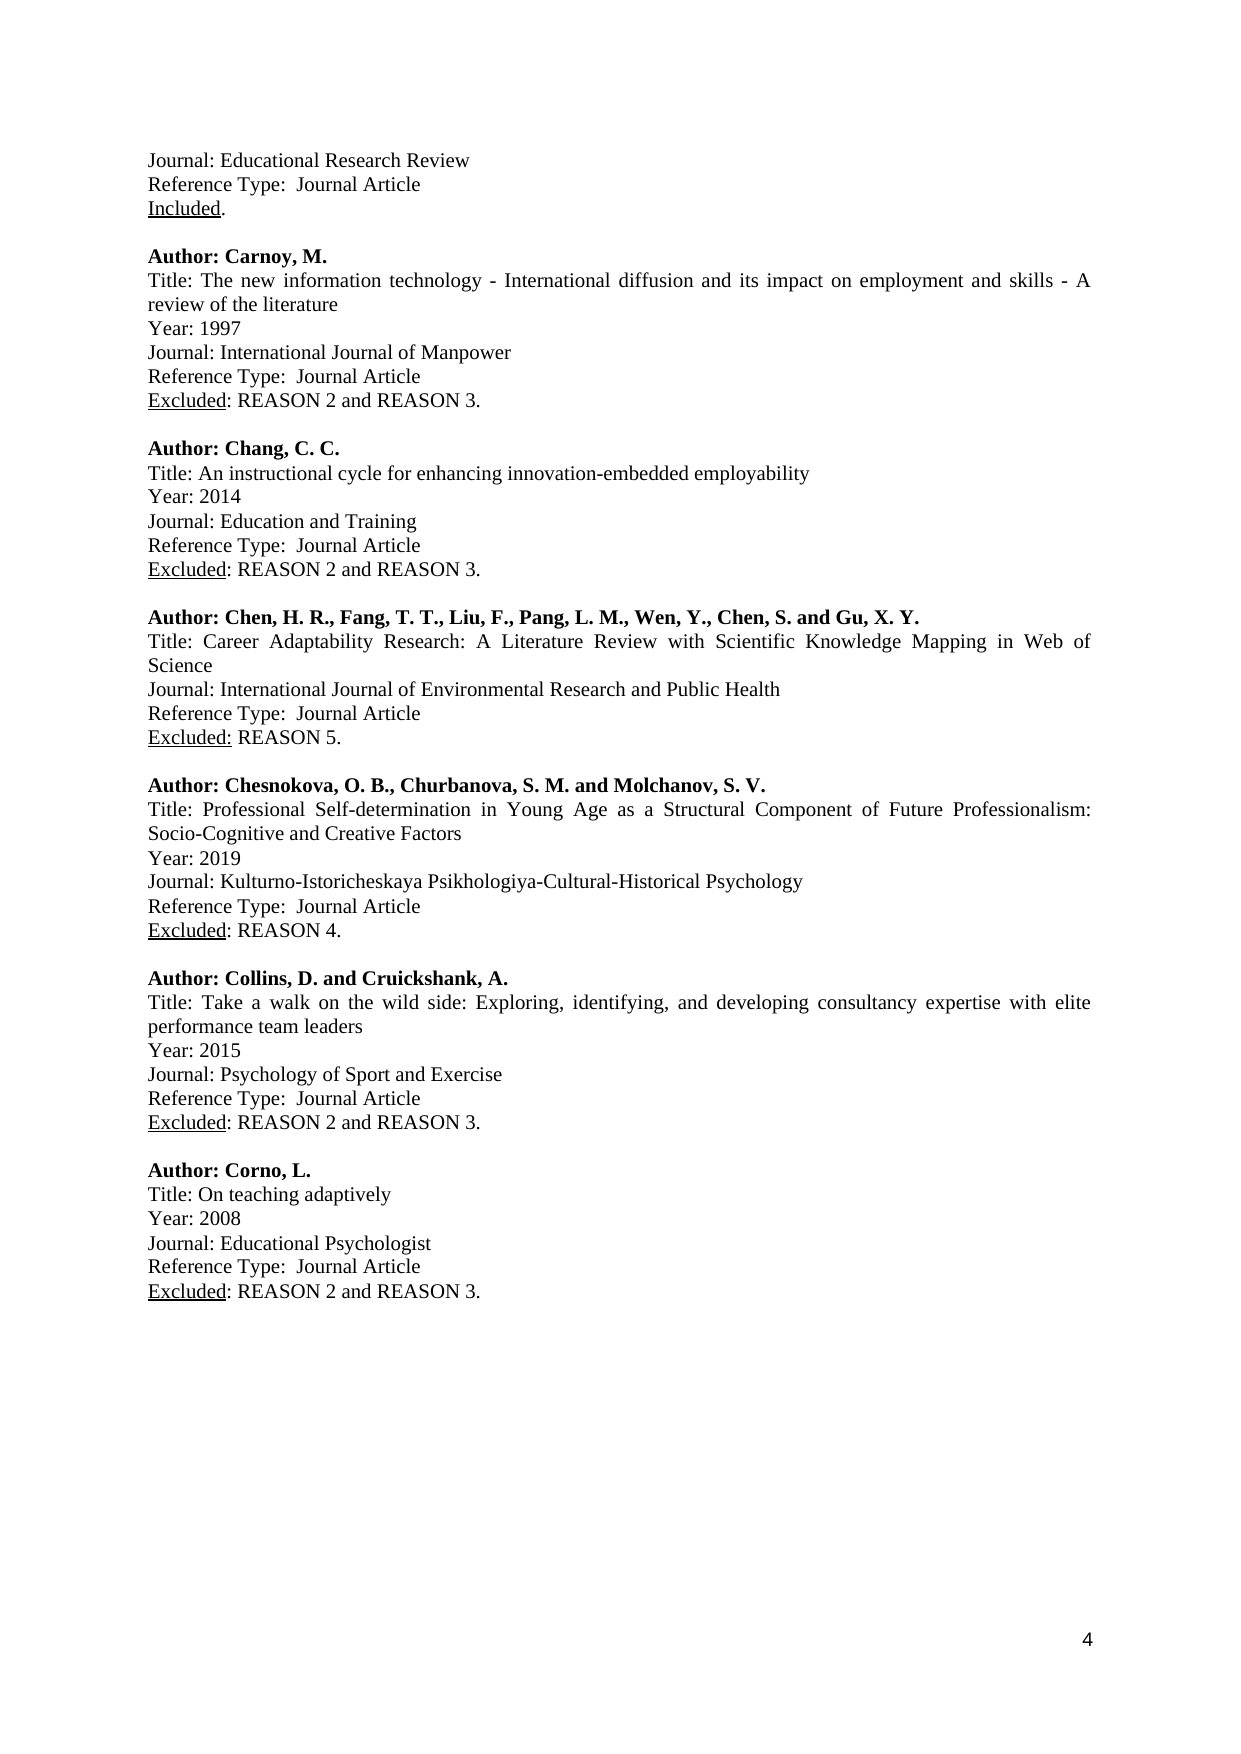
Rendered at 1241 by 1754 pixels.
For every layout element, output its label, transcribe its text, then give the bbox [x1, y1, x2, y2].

text Reference Type: Journal Article [148, 1254, 1093, 1278]
text Journal: Kulturno-Istoricheskaya Psikhologiya-Cultural-Historical Psychology [148, 869, 1093, 893]
text Title: Professional Self-determination in Young Age as a Structural Component of Future Professionalism: Socio-Cognitive and Creative Factors [148, 797, 1093, 845]
text Title: An instructional cycle for enhancing innovation-embedded employability [148, 460, 1093, 484]
text Year: 1997 [148, 316, 1093, 340]
text Year: 2014 [148, 484, 1093, 508]
text Year: 2019 [148, 845, 1093, 869]
text Journal: International Journal of Environmental Research and Public Health [148, 677, 1093, 701]
text Excluded: REASON 4. [148, 918, 1093, 942]
text Journal: Education and Training [148, 508, 1093, 533]
text Journal: Psychology of Sport and Exercise [148, 1062, 1093, 1086]
text Title: Take a walk on the wild side: Exploring, identifying, and developing consultancy expertise with elite performance team leaders [148, 990, 1093, 1038]
text Author: Chang, C. C. [148, 436, 1093, 460]
text Title: The new information technology - International diffusion and its impact on employment and skills - A review of the literature [148, 268, 1093, 316]
text Journal: Educational Psychologist [148, 1230, 1093, 1254]
text Author: Chesnokova, O. B., Churbanova, S. M. and Molchanov, S. V. [148, 773, 1093, 797]
text Excluded: REASON 2 and REASON 3. [148, 388, 1093, 412]
text Reference Type: Journal Article [148, 893, 1093, 918]
text Title: Career Adaptability Research: A Literature Review with Scientific Knowledge Mapping in Web of Science [148, 629, 1093, 677]
text Author: Collins, D. and Cruickshank, A. [148, 966, 1093, 990]
text Excluded: REASON 5. [148, 725, 1093, 749]
text Reference Type: Journal Article [148, 701, 1093, 725]
text Included. [148, 196, 1093, 220]
text Journal: International Journal of Manpower [148, 340, 1093, 364]
text Author: Corno, L. [148, 1158, 1093, 1182]
text Year: 2008 [148, 1206, 1093, 1230]
text Year: 2015 [148, 1038, 1093, 1062]
text Reference Type: Journal Article [148, 172, 1093, 196]
text Excluded: REASON 2 and REASON 3. [148, 1110, 1093, 1134]
text Excluded: REASON 2 and REASON 3. [148, 557, 1093, 581]
text Author: Chen, H. R., Fang, T. T., Liu, F., Pang, L. M., Wen, Y., Chen, S. and Gu, X. Y. [148, 605, 1093, 629]
text Title: On teaching adaptively [148, 1182, 1093, 1206]
text Excluded: REASON 2 and REASON 3. [148, 1278, 1093, 1303]
text Reference Type: Journal Article [148, 364, 1093, 388]
text Author: Carnoy, M. [148, 244, 1093, 268]
text Reference Type: Journal Article [148, 533, 1093, 557]
text Journal: Educational Research Review [148, 148, 1093, 172]
text Reference Type: Journal Article [148, 1086, 1093, 1110]
